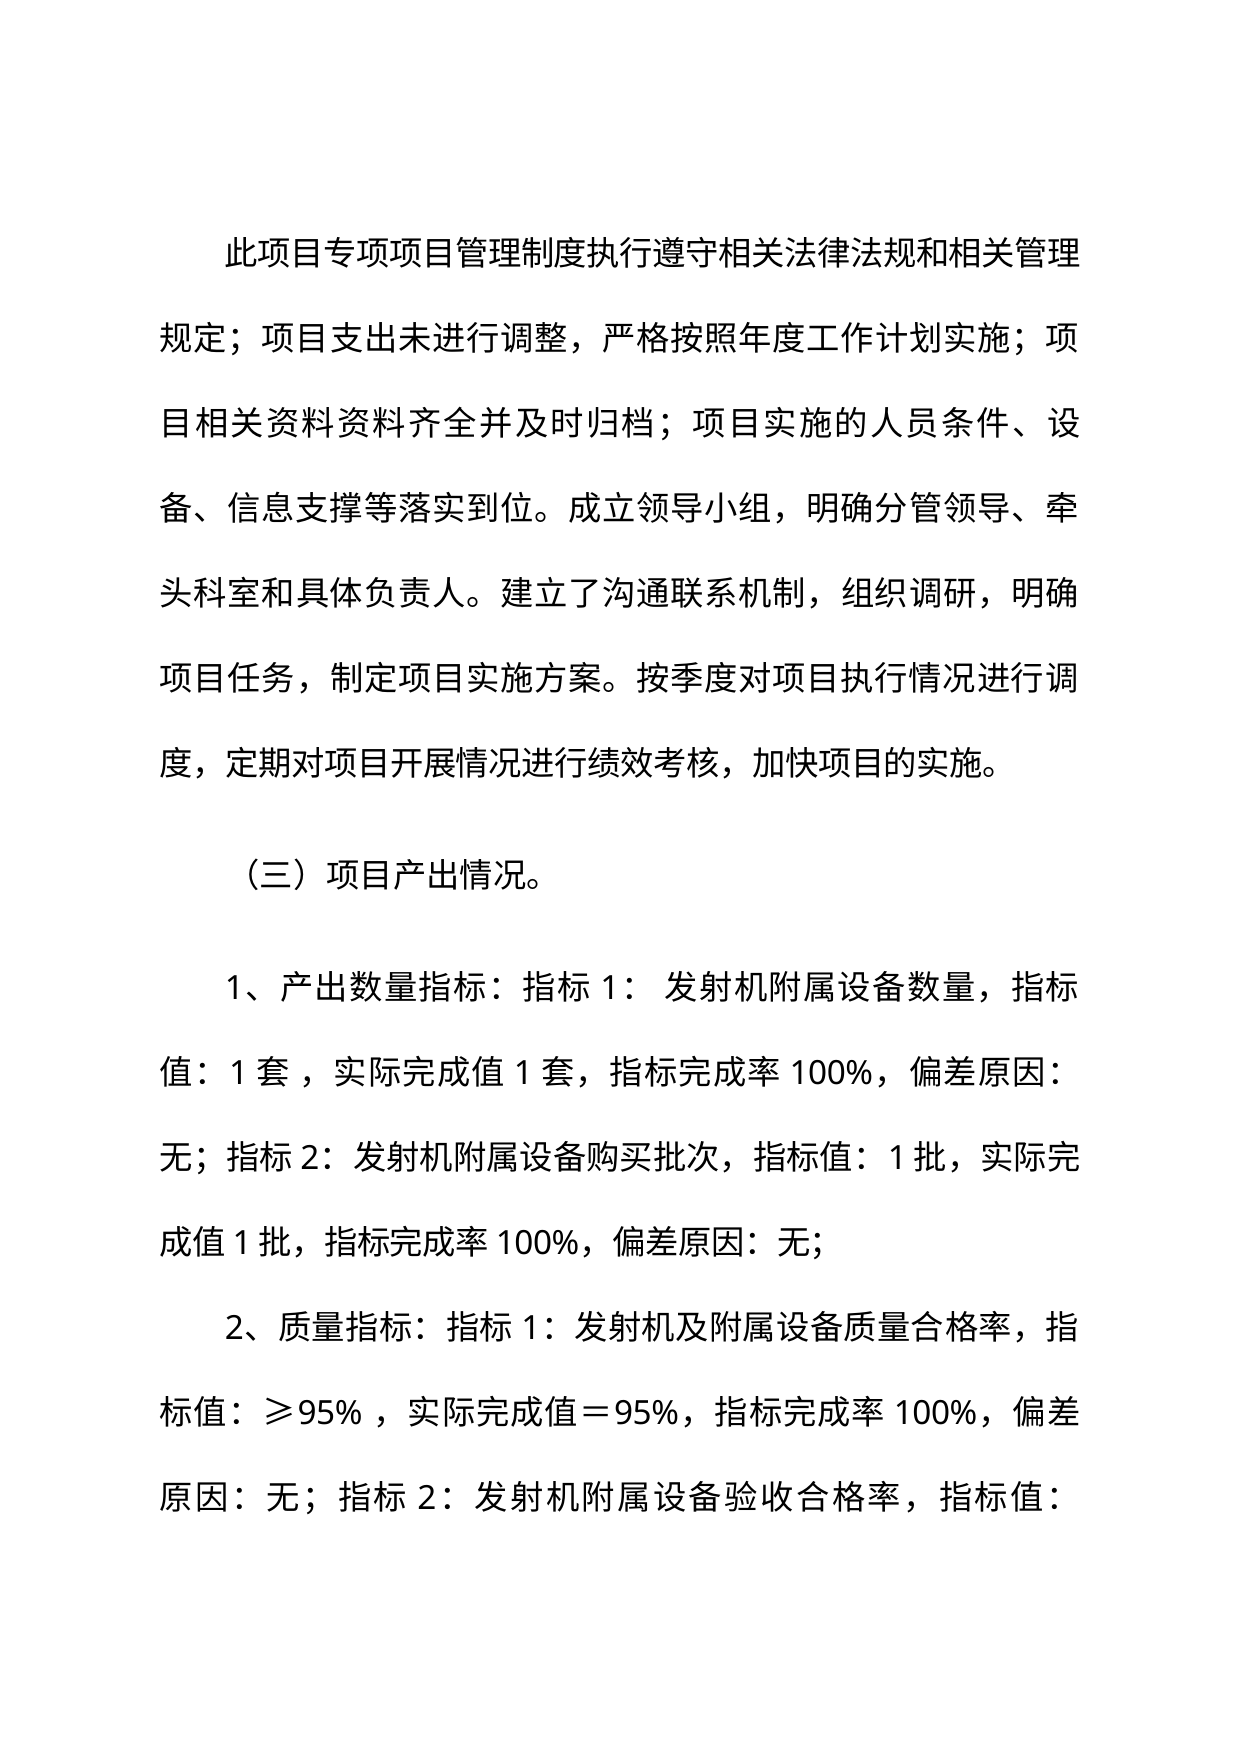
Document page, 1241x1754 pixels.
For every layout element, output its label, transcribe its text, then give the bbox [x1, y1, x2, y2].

list 1、产出数量指标：指标1： 发射机附属设备数量，指标值：1套 ，实际完成值1套，指标完成率100%，偏差原因：无；指标2：发射机附属设备购买批次，指标值：1批，实际完成值1批，指标完成率100%，偏差原因：无； [159, 943, 1081, 1283]
subtitle 此项目专项项目管理制度执行遵守相关法律法规和相关管理规定；项目支出未进行调整，严格按照年度工作计划实施；项目相关资料资料齐全并及时归档；项目实施的人员条件、设备、信息支撑等落实到位。成立领导小组，明确分管领导、牵头科室和具体负责人。建立了沟通联系机制，组织调研，明确项目任务，制定项目实施方案。按季度对项目执行情况进行调度，定期对项目开展情况进行绩效考核，加快项目的实施。 [159, 209, 1081, 804]
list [159, 1283, 1081, 1538]
subtitle （三）项目产出情况。 [159, 831, 1081, 916]
